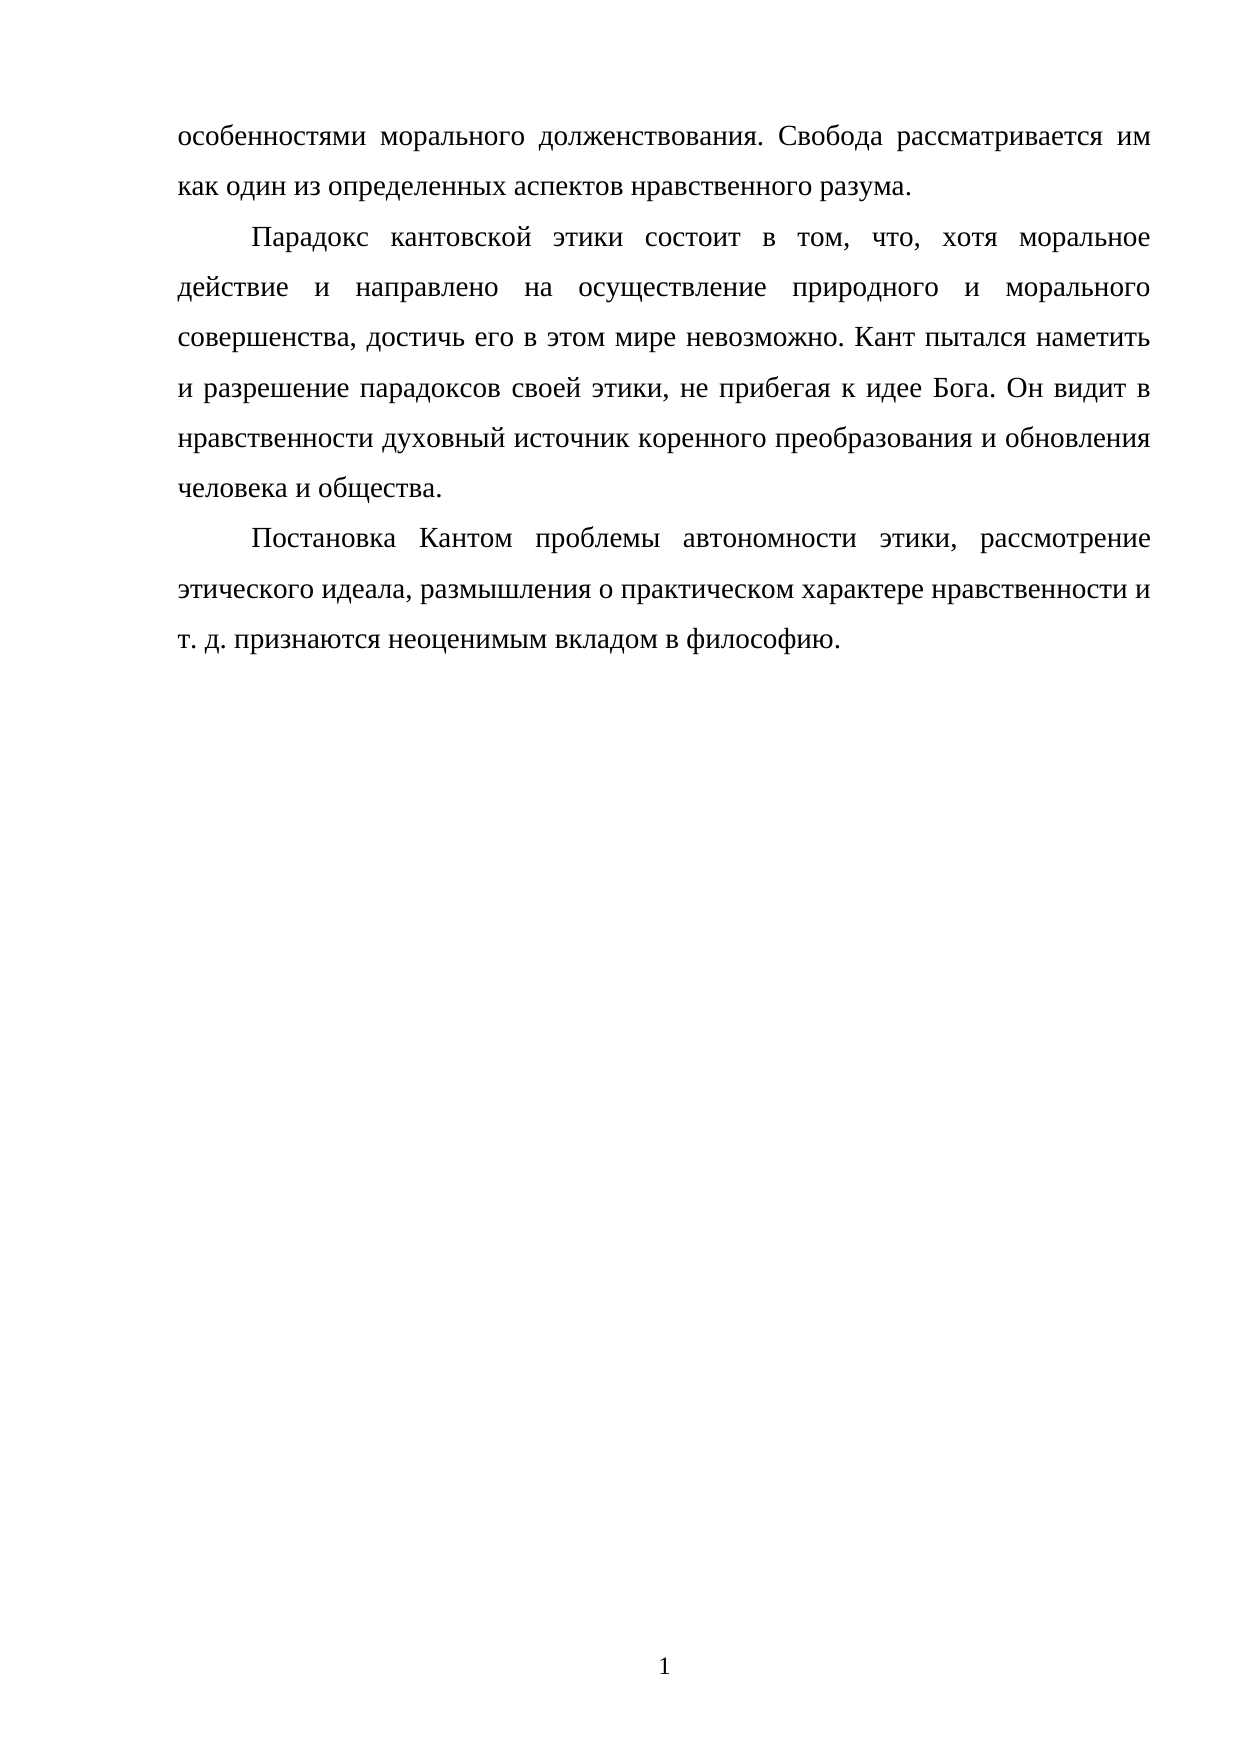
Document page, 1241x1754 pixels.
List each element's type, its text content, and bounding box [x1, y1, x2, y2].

text Парадокс кантовской этики состоит в том, что, хотя моральное действие и направлено на осуществление природного и морального совершенства, достичь его в этом мире невозможно. Кант пытался наметить и разрешение парадоксов своей этики, не прибегая к идее Бога. Он видит в нравственности духовный источник коренного преобразования и обновления человека и общества. [177, 219, 1152, 504]
text Постановка Кантом проблемы автономности этики, рассмотрение этического идеала, размышления о практическом характере нравственности и т. д. признаются неоценимым вкладом в философию. [177, 521, 1152, 655]
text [177, 118, 1152, 202]
